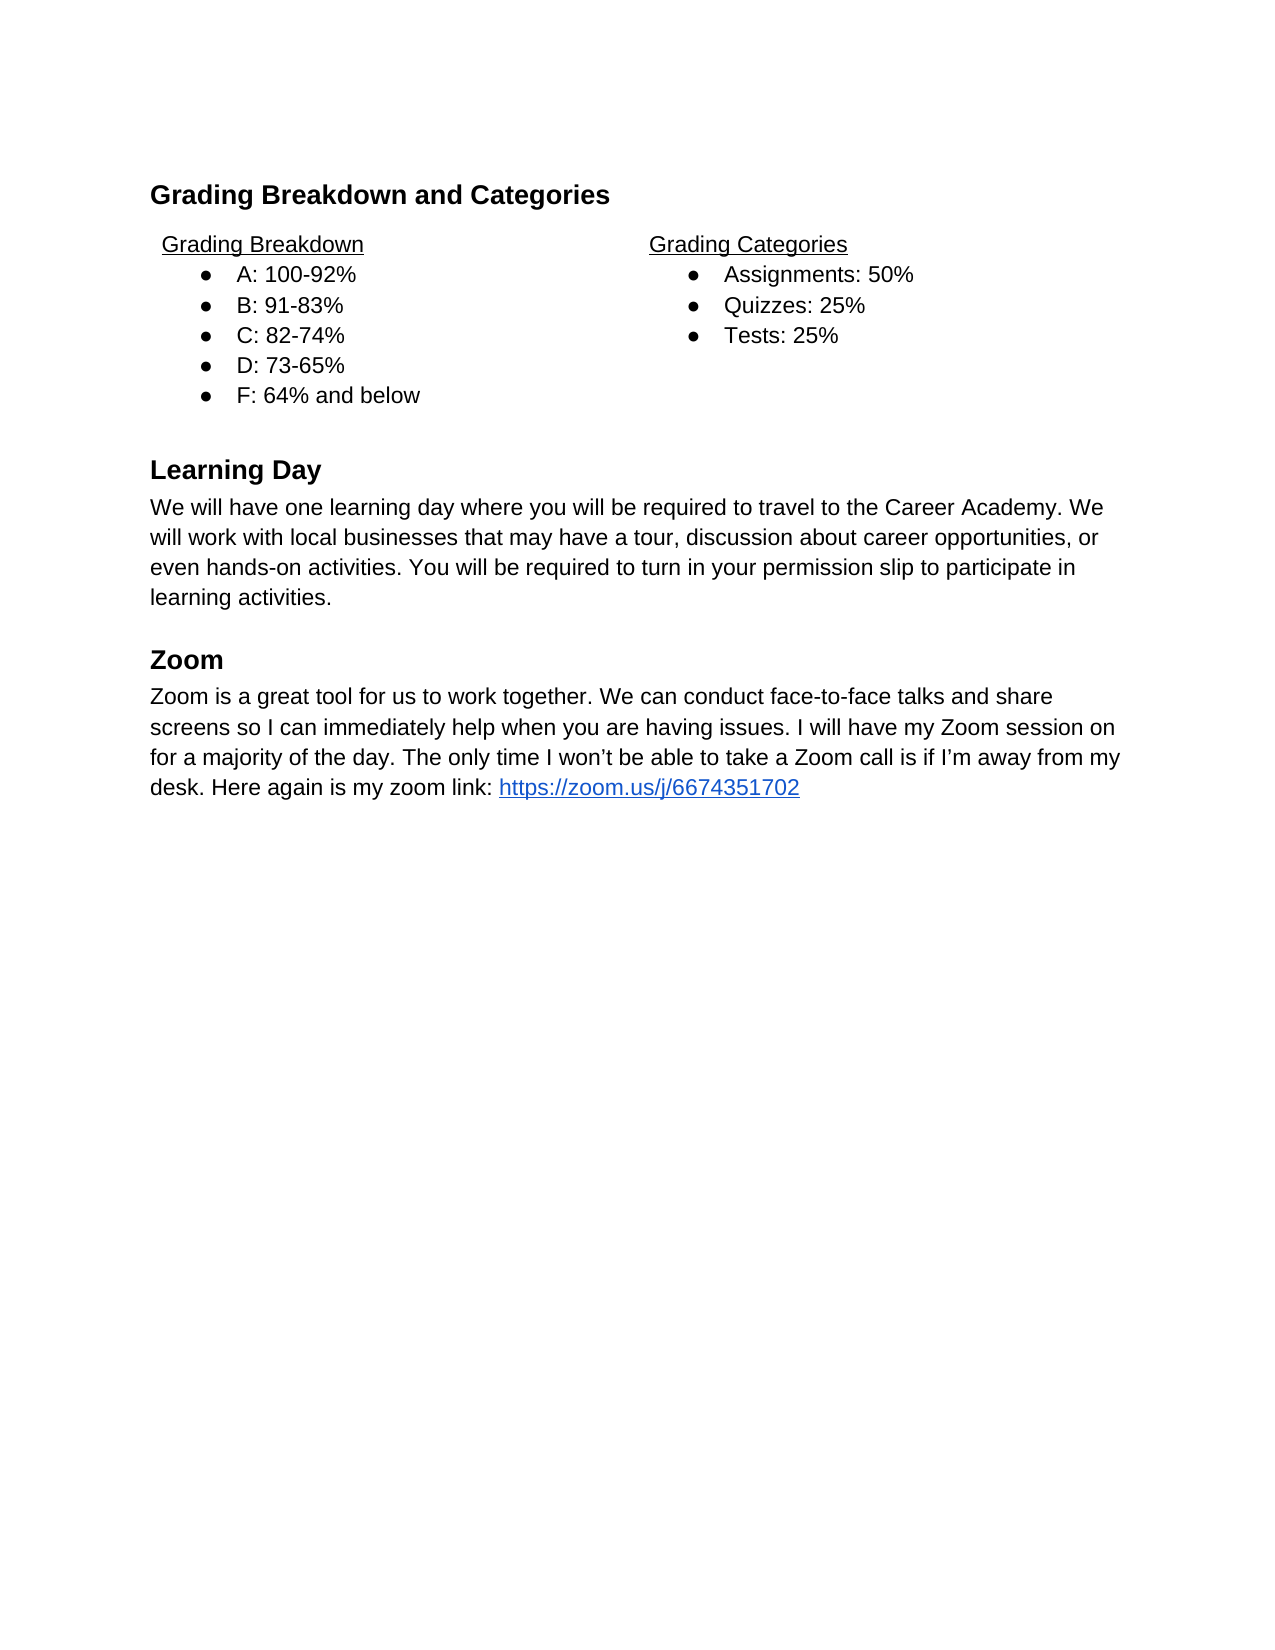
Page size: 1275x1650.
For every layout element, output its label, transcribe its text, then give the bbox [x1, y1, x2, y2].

subtitle Grading Breakdown and Categories [150, 179, 1125, 210]
text Zoom is a great tool for us to work together. We can conduct face-to-face talks and share screens so I can immediately help when you are having issues. I will have my Zoom session on for a majority of the day. The only time I won’t be able to take a Zoom call is if I’m away from my desk. Here again is my zoom link: https://zoom.us/j/6674351702 [150, 683, 1125, 800]
text We will have one learning day where you will be required to travel to the Career Academy. We will work with local businesses that may have a tour, discussion about career opportunities, or even hands-on activities. You will be required to turn in your permission slip to participate in learning activities. [150, 494, 1125, 611]
table_header Grading Categories Assignments: 50% Quizzes: 25% Tests: 25% [640, 221, 1125, 423]
subtitle Learning Day [150, 454, 1125, 485]
table_header Grading Breakdown A: 100-92% B: 91-83% C: 82-74% D: 73-65% F: 64% and below [152, 221, 638, 423]
subtitle Zoom [150, 644, 1125, 675]
